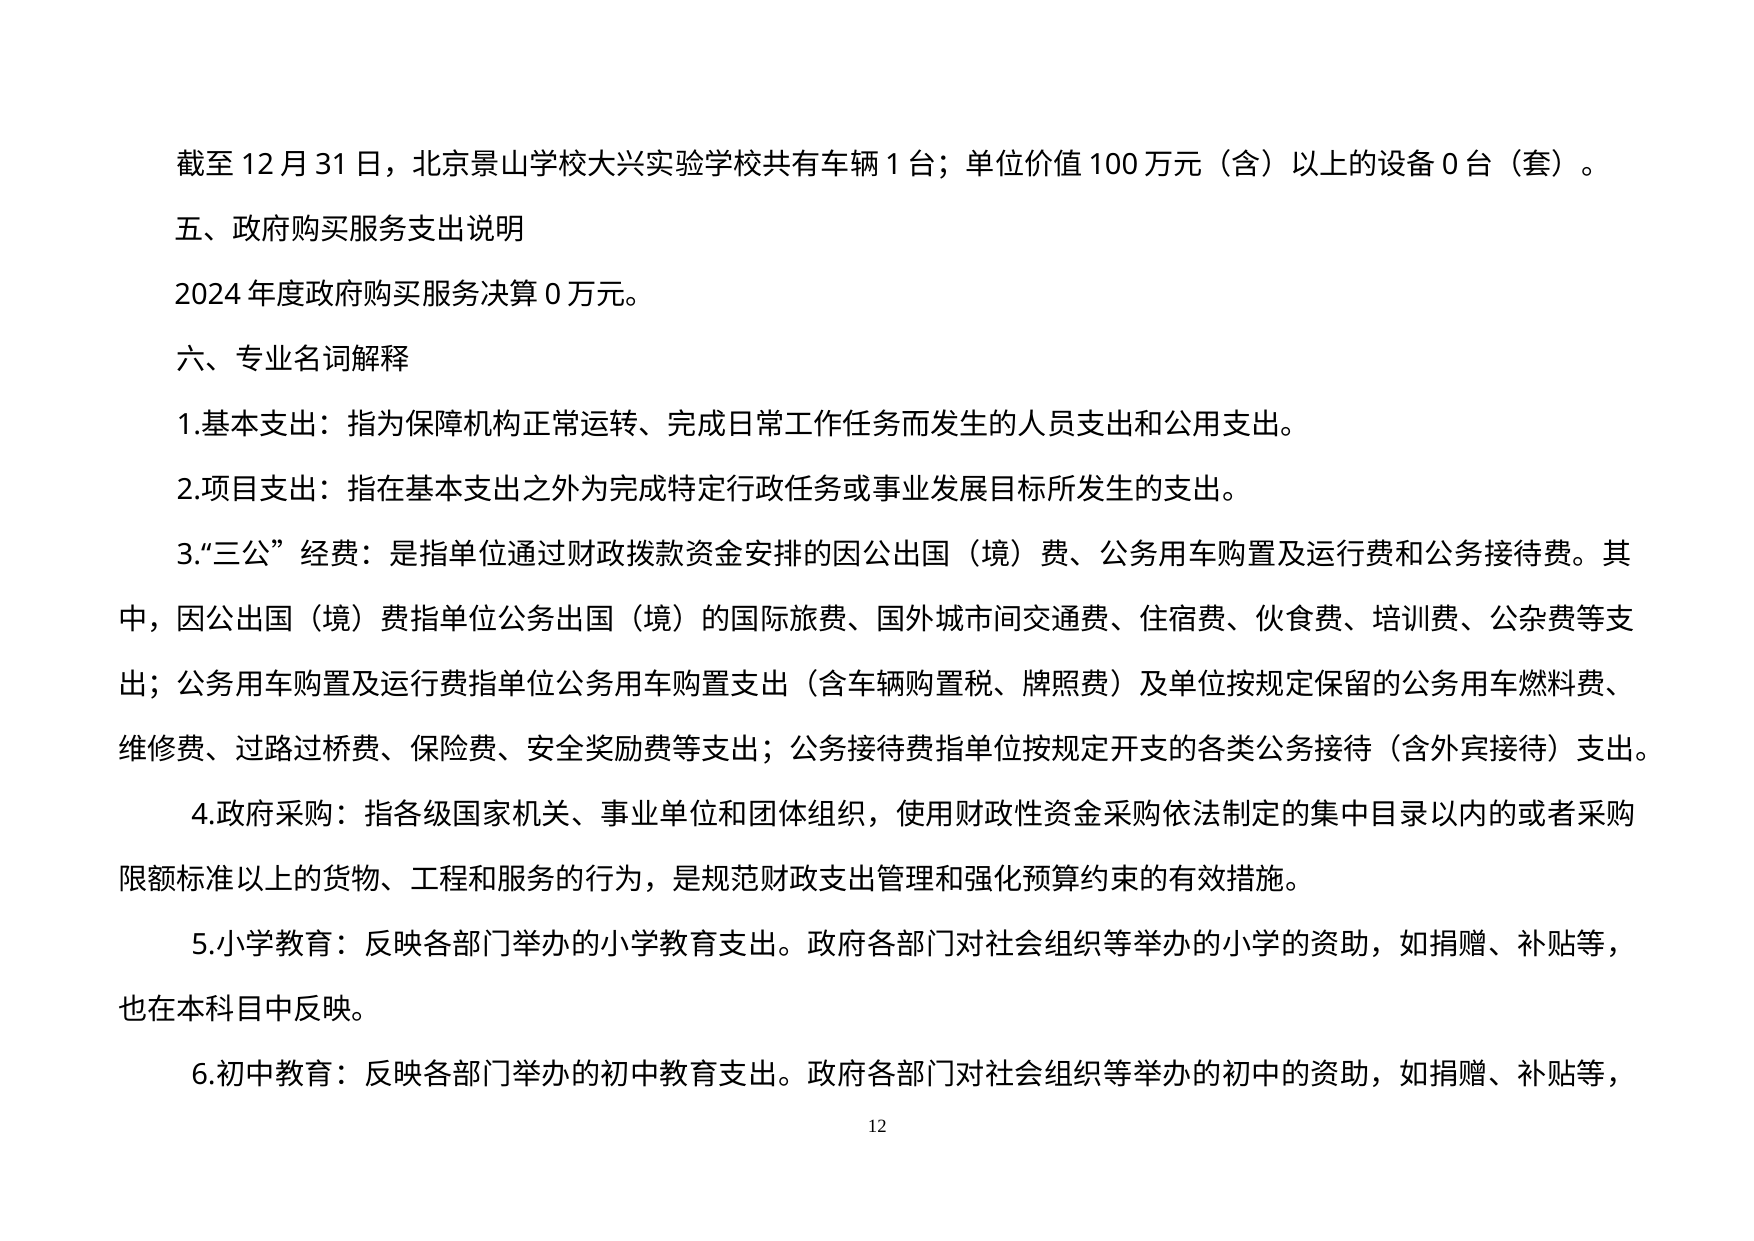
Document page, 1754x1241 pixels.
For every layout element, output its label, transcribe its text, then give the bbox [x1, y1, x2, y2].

text 六、专业名词解释 [118, 324, 1636, 389]
text 2024年度政府购买服务决算0万元。 [118, 259, 1636, 324]
text 2.项目支出：指在基本支出之外为完成特定行政任务或事业发展目标所发生的支出。 [118, 454, 1636, 519]
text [118, 1039, 1636, 1104]
text 1.基本支出：指为保障机构正常运转、完成日常工作任务而发生的人员支出和公用支出。 [118, 389, 1636, 454]
text 5.小学教育：反映各部门举办的小学教育支出。政府各部门对社会组织等举办的小学的资助，如捐赠、补贴等，也在本科目中反映。 [118, 909, 1636, 1039]
text 截至12月31日，北京景山学校大兴实验学校共有车辆1台；单位价值100万元（含）以上的设备0台（套）。 [118, 129, 1636, 194]
text 4.政府采购：指各级国家机关、事业单位和团体组织，使用财政性资金采购依法制定的集中目录以内的或者采购限额标准以上的货物、工程和服务的行为，是规范财政支出管理和强化预算约束的有效措施。 [118, 779, 1636, 909]
text 3.“三公”经费：是指单位通过财政拨款资金安排的因公出国（境）费、公务用车购置及运行费和公务接待费。其中，因公出国（境）费指单位公务出国（境）的国际旅费、国外城市间交通费、住宿费、伙食费、培训费、公杂费等支出；公务用车购置及运行费指单位公务用车购置支出（含车辆购置税、牌照费）及单位按规定保留的公务用车燃料费、维修费、过路过桥费、保险费、安全奖励费等支出；公务接待费指单位按规定开支的各类公务接待（含外宾接待）支出。 [118, 519, 1636, 779]
text 五、政府购买服务支出说明 [118, 194, 1636, 259]
